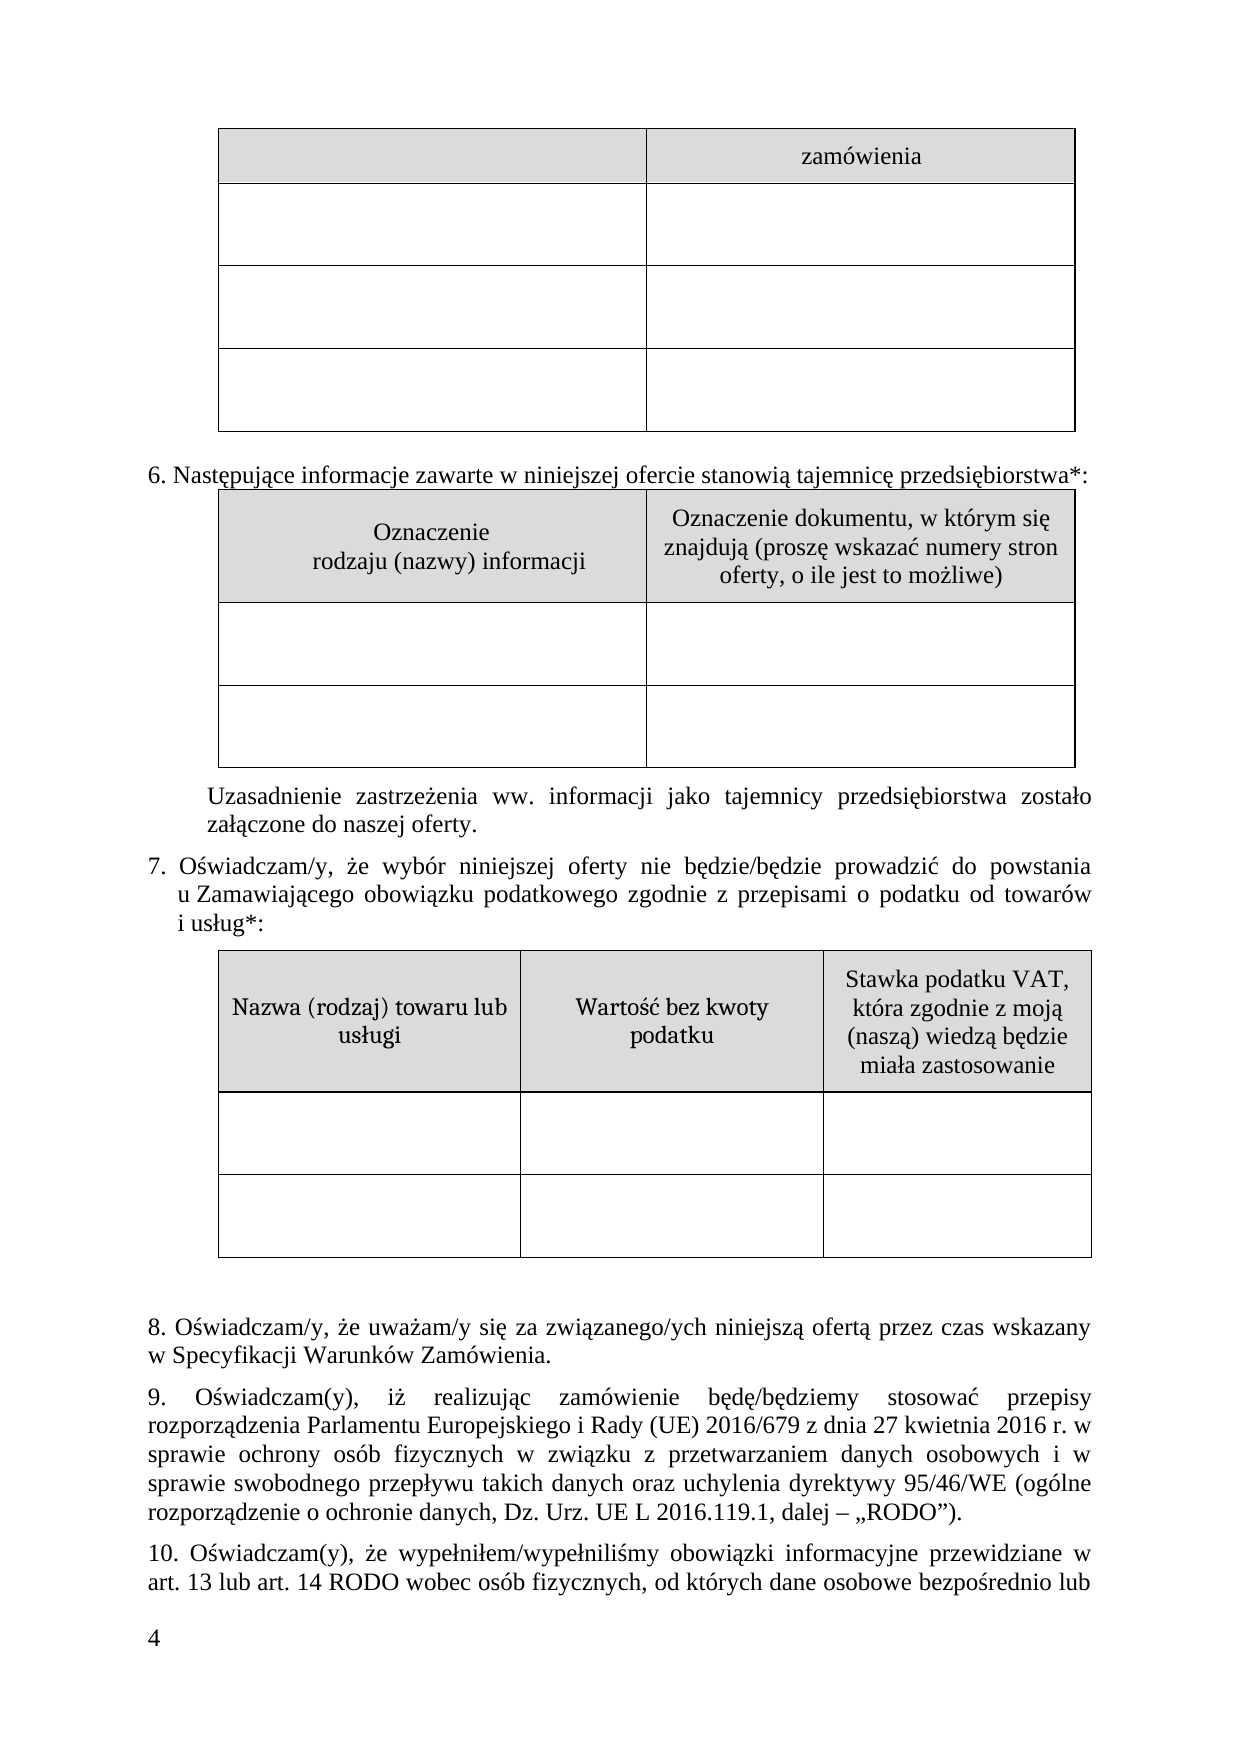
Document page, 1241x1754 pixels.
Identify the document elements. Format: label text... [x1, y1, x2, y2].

table_cell [647, 266, 1074, 348]
table_cell [219, 686, 646, 767]
table_cell [219, 349, 646, 431]
table_cell [647, 686, 1074, 767]
table_cell [647, 184, 1074, 265]
list 8. Oświadczam/y, że uważam/y się za związanego/ych niniejszą ofertą przez czas wskazany w Specyfikacji Warunków Zamówienia. [148, 1312, 1092, 1369]
text 7. Oświadczam/y, że wybór niniejszej oferty nie będzie/będzie prowadzić do powstania u Zamawiającego obowiązku podatkowego zgodnie z przepisami o podatku od towarów i usług*: [148, 851, 1092, 938]
table_cell [521, 1175, 823, 1257]
table_cell [647, 349, 1074, 431]
text Uzasadnienie zastrzeżenia ww. informacji jako tajemnicy przedsiębiorstwa zostało załączone do naszej oferty. [207, 781, 1092, 838]
table_header Oznaczenie rodzaju (nazwy) informacji [219, 490, 646, 602]
table_cell [647, 603, 1074, 684]
table_header Nazwa (rodzaj) towaru lub usługi [219, 951, 520, 1091]
table_header Oznaczenie dokumentu, w którym się znajdują (proszę wskazać numery stron oferty, o ile jest to możliwe) [647, 490, 1074, 602]
table_cell [219, 1175, 520, 1257]
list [148, 1538, 1092, 1596]
table_cell [824, 1175, 1091, 1257]
table_cell [219, 1093, 520, 1174]
table_cell [521, 1093, 823, 1174]
table_header Wartość bez kwoty podatku [521, 951, 823, 1091]
table_cell [219, 266, 646, 348]
table_cell [219, 603, 646, 684]
list 9. Oświadczam(y), iż realizując zamówienie będę/będziemy stosować przepisy rozporządzenia Parlamentu Europejskiego i Rady (UE) 2016/679 z dnia 27 kwietnia 2016 r. w sprawie ochrony osób fizycznych w związku z przetwarzaniem danych osobowych i w sprawie swobodnego przepływu takich danych oraz uchylenia dyrektywy 95/46/WE (ogólne rozporządzenie o ochronie danych, Dz. Urz. UE L 2016.119.1, dalej – „RODO”). [148, 1382, 1092, 1526]
table_header Stawka podatku VAT, która zgodnie z moją (naszą) wiedzą będzie miała zastosowanie [824, 951, 1091, 1091]
table_cell [824, 1093, 1091, 1174]
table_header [647, 129, 1074, 182]
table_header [219, 129, 646, 182]
text 6. Następujące informacje zawarte w niniejszej ofercie stanowią tajemnicę przedsiębiorstwa*: [148, 461, 1092, 489]
table_cell [219, 184, 646, 265]
